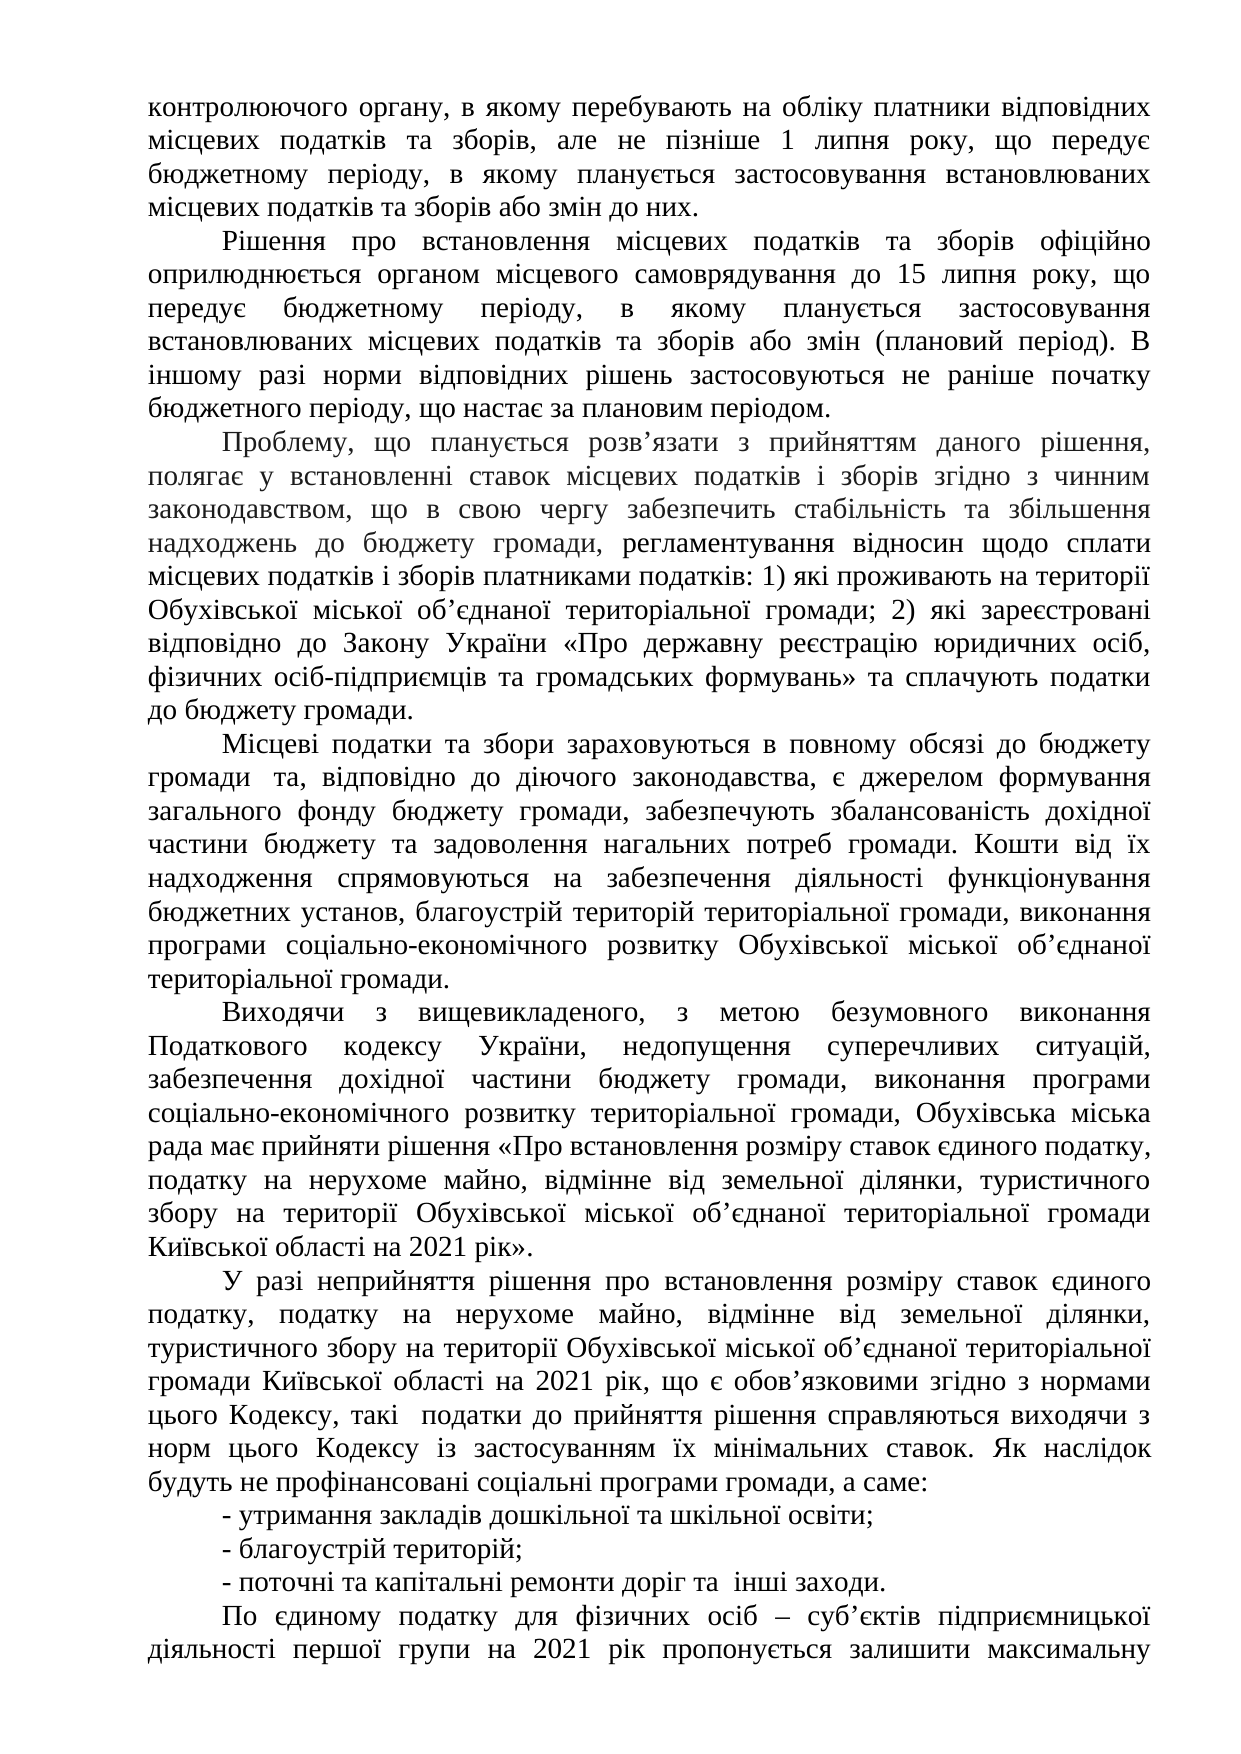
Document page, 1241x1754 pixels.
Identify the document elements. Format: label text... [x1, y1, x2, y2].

text Місцеві податки та збори зараховуються в повному обсязі до бюджету громади та, відповідно до діючого законодавства, є джерелом формування загального фонду бюджету громади, забезпечують збалансованість дохідної частини бюджету та задоволення нагальних потреб громади. Кошти від їх надходження спрямовуються на забезпечення діяльності функціонування бюджетних установ, благоустрій територій територіальної громади, виконання програми соціально-економічного розвитку Обухівської міської об’єднаної територіальної громади. [148, 726, 1152, 994]
text Проблему, що планується розв’язати з прийняттям даного рішення, полягає у встановленні ставок місцевих податків і зборів згідно з чинним законодавством, що в свою чергу забезпечить стабільність та збільшення надходжень до бюджету громади, регламентування відносин щодо сплати місцевих податків і зборів платниками податків: 1) які проживають на території Обухівської міської об’єднаної територіальної громади; 2) які зареєстровані відповідно до Закону України «Про державну реєстрацію юридичних осіб, фізичних осіб-підприємців та громадських формувань» та сплачують податки до бюджету громади. [148, 424, 1152, 726]
text - поточні та капітальні ремонти доріг та інші заходи. [148, 1564, 1152, 1598]
text - благоустрій територій; [148, 1531, 1152, 1564]
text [148, 1598, 1152, 1665]
text Рішення про встановлення місцевих податків та зборів офіційно оприлюднюється органом місцевого самоврядування до 15 липня року, що передує бюджетному періоду, в якому планується застосовування встановлюваних місцевих податків та зборів або змін (плановий період). В іншому разі норми відповідних рішень застосовуються не раніше початку бюджетного періоду, що настає за плановим періодом. [148, 223, 1152, 424]
text - утримання закладів дошкільної та шкільної освіти; [148, 1497, 1152, 1531]
text У разі неприйняття рішення про встановлення розміру ставок єдиного податку, податку на нерухоме майно, відмінне від земельної ділянки, туристичного збору на території Обухівської міської об’єднаної територіальної громади Київської області на 2021 рік, що є обов’язковими згідно з нормами цього Кодексу, такі податки до прийняття рішення справляються виходячи з норм цього Кодексу із застосуванням їх мінімальних ставок. Як наслідок будуть не профінансовані соціальні програми громади, а саме: [148, 1263, 1152, 1497]
text Виходячи з вищевикладеного, з метою безумовного виконання Податкового кодексу України, недопущення суперечливих ситуацій, забезпечення дохідної частини бюджету громади, виконання програми соціально-економічного розвитку територіальної громади, Обухівська міська рада має прийняти рішення «Про встановлення розміру ставок єдиного податку, податку на нерухоме майно, відмінне від земельної ділянки, туристичного збору на території Обухівської міської об’єднаної територіальної громади Київської області на 2021 рік». [148, 994, 1152, 1263]
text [148, 89, 1152, 223]
